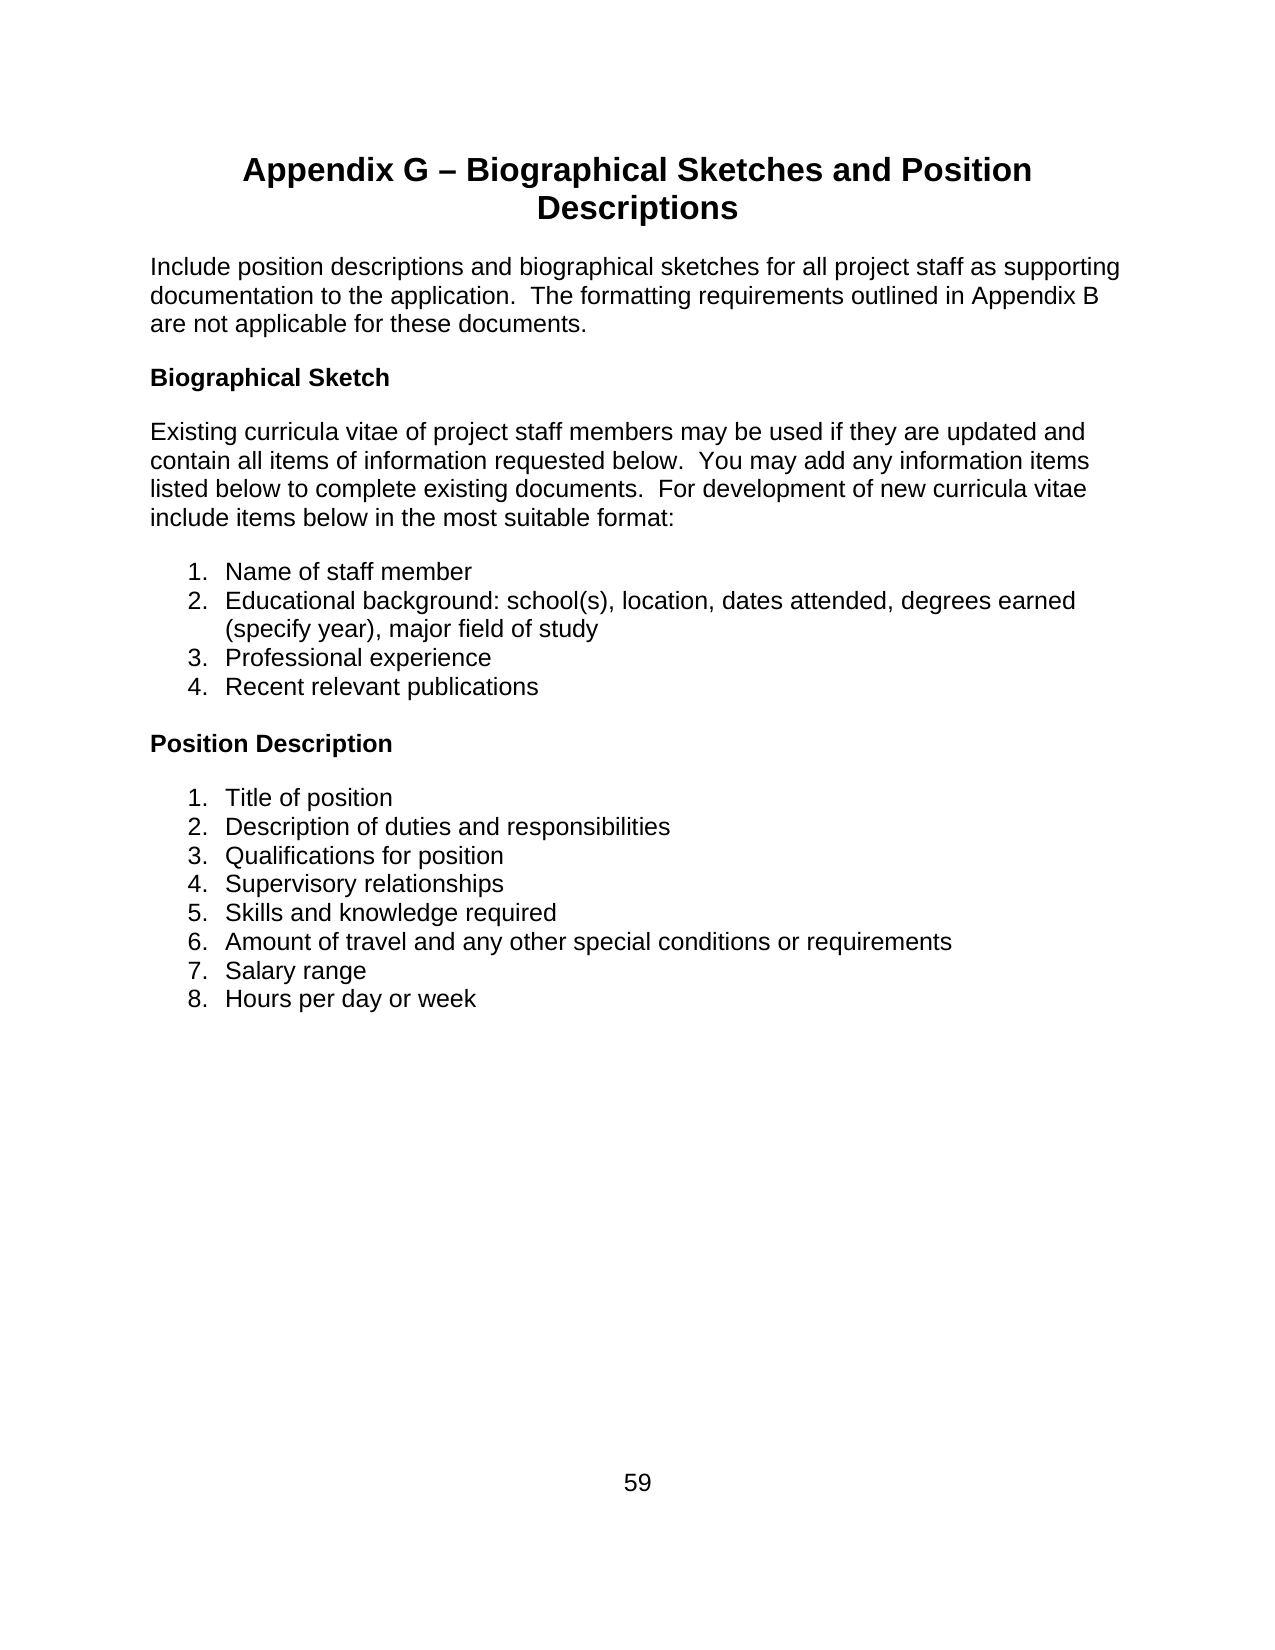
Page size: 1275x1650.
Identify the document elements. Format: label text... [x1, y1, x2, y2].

list Recent relevant publications [187, 672, 1125, 701]
list Qualifications for position [187, 841, 1125, 869]
text Existing curricula vitae of project staff members may be used if they are updated and contain all items of information requested below. You may add any information items listed below to complete existing documents. For development of new curricula vitae include items below in the most suitable format: [150, 417, 1125, 532]
text Biographical Sketch [150, 363, 1125, 392]
list Professional experience [187, 643, 1125, 672]
list Supervisory relationships [187, 869, 1125, 898]
list Title of position [187, 783, 1125, 812]
list Educational background: school(s), location, dates attended, degrees earned (specify year), major field of study [187, 586, 1125, 643]
list Amount of travel and any other special conditions or requirements [187, 927, 1125, 956]
text Position Description [150, 729, 1125, 758]
list Salary range [187, 956, 1125, 984]
text Include position descriptions and biographical sketches for all project staff as supporting documentation to the application. The formatting requirements outlined in Appendix B are not applicable for these documents. [150, 252, 1125, 338]
list Name of staff member [187, 557, 1125, 586]
list Hours per day or week [187, 984, 1125, 1013]
list Description of duties and responsibilities [187, 812, 1125, 841]
subtitle Appendix G – Biographical Sketches and Position Descriptions [150, 150, 1125, 227]
list Skills and knowledge required [187, 898, 1125, 927]
